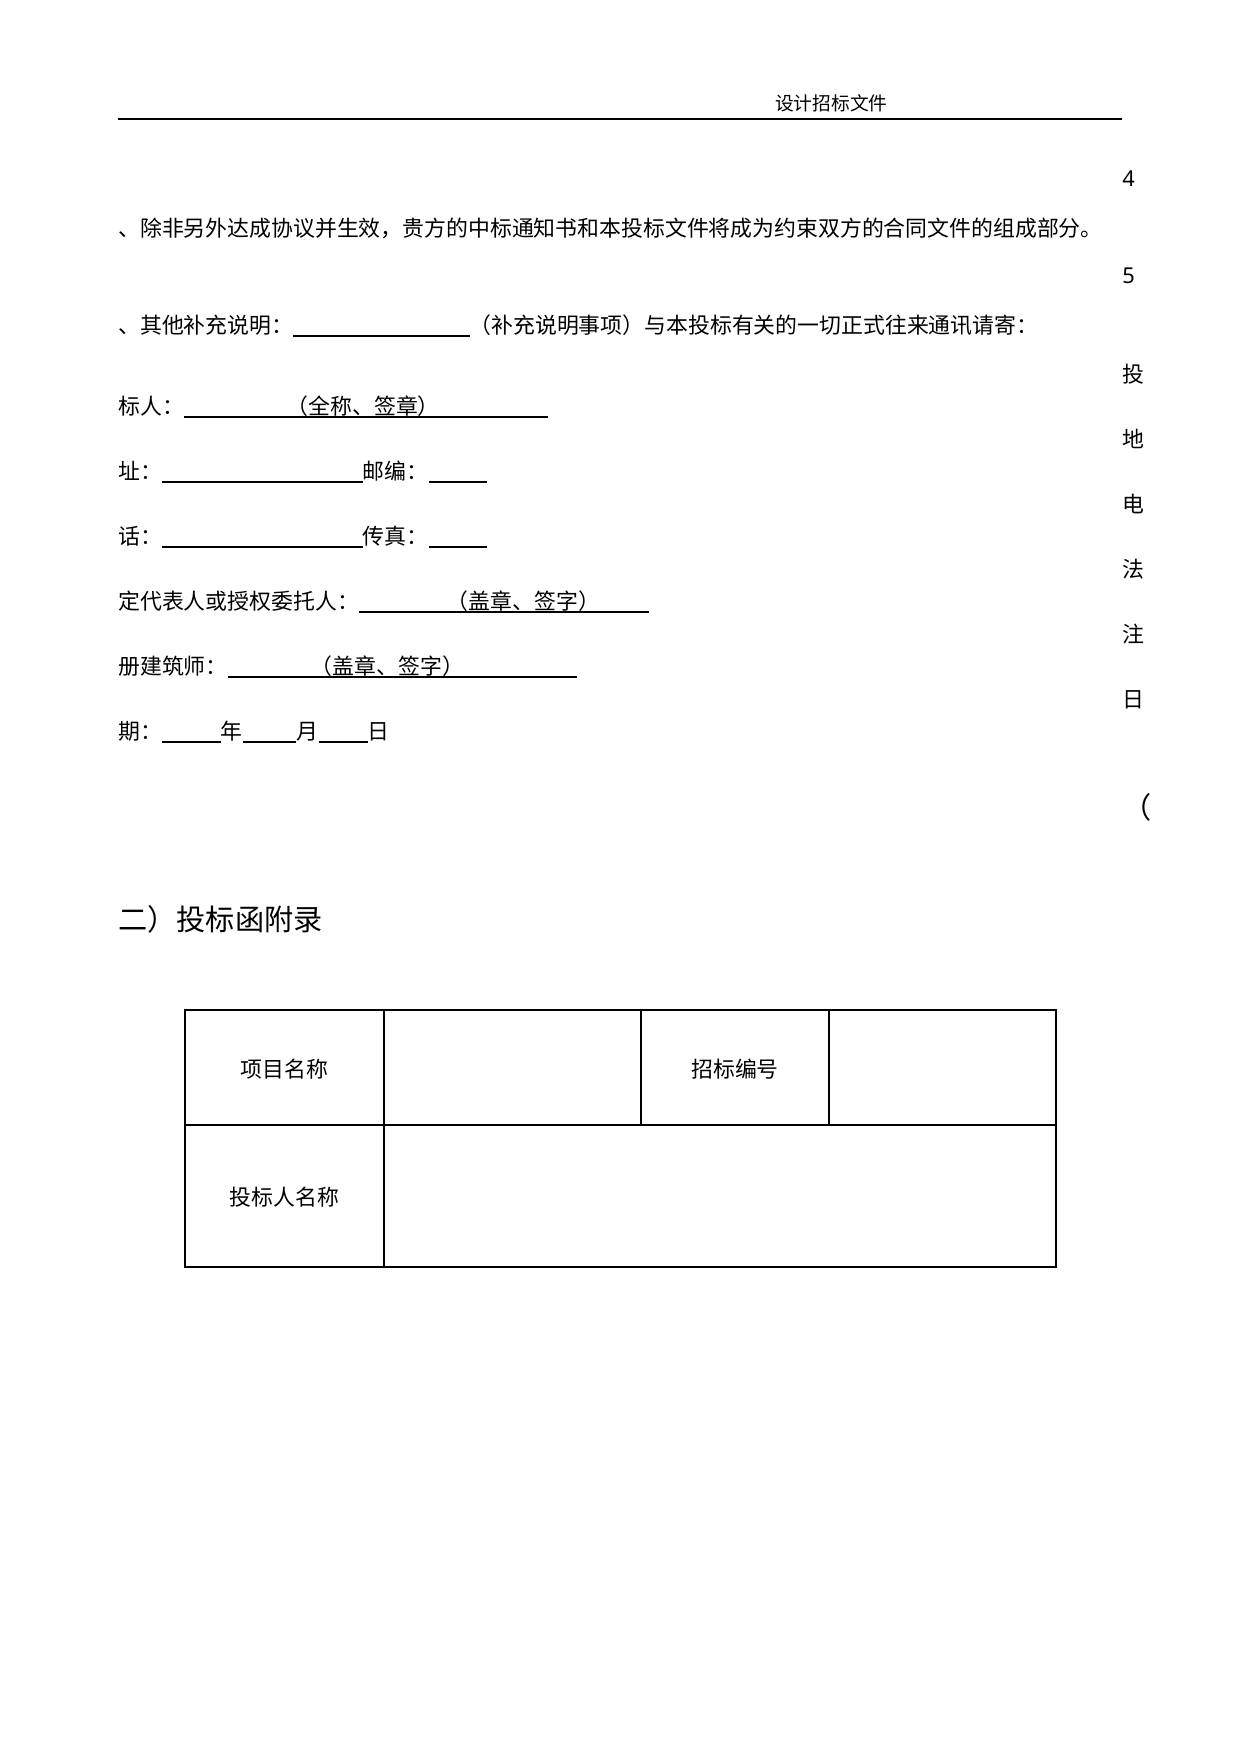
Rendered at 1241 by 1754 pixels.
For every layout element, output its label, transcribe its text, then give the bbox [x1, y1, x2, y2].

text 法定代表人或授权委托人： （盖章、签字） [118, 551, 1122, 616]
text 4、除非另外达成协议并生效，贵方的中标通知书和本投标文件将成为约束双方的合同文件的组成部分。 [118, 162, 1122, 243]
table_header [830, 1011, 1055, 1124]
table_cell [385, 1126, 1055, 1266]
text 投标人： （全称、签章） [118, 356, 1122, 421]
text 地址： 邮编： [118, 421, 1122, 486]
text 电话： 传真： [118, 486, 1122, 551]
table_header 项目名称 [186, 1011, 383, 1124]
table_cell 投标人名称 [186, 1126, 383, 1266]
text 注册建筑师： （盖章、签字） [118, 616, 1122, 681]
table_header [385, 1011, 640, 1124]
table_header 招标编号 [642, 1011, 828, 1124]
text 日期： 年 月 日 [118, 681, 1122, 746]
subtitle （二）投标函附录 [118, 773, 1122, 951]
text 5、其他补充说明： （补充说明事项）与本投标有关的一切正式往来通讯请寄： [118, 259, 1122, 340]
